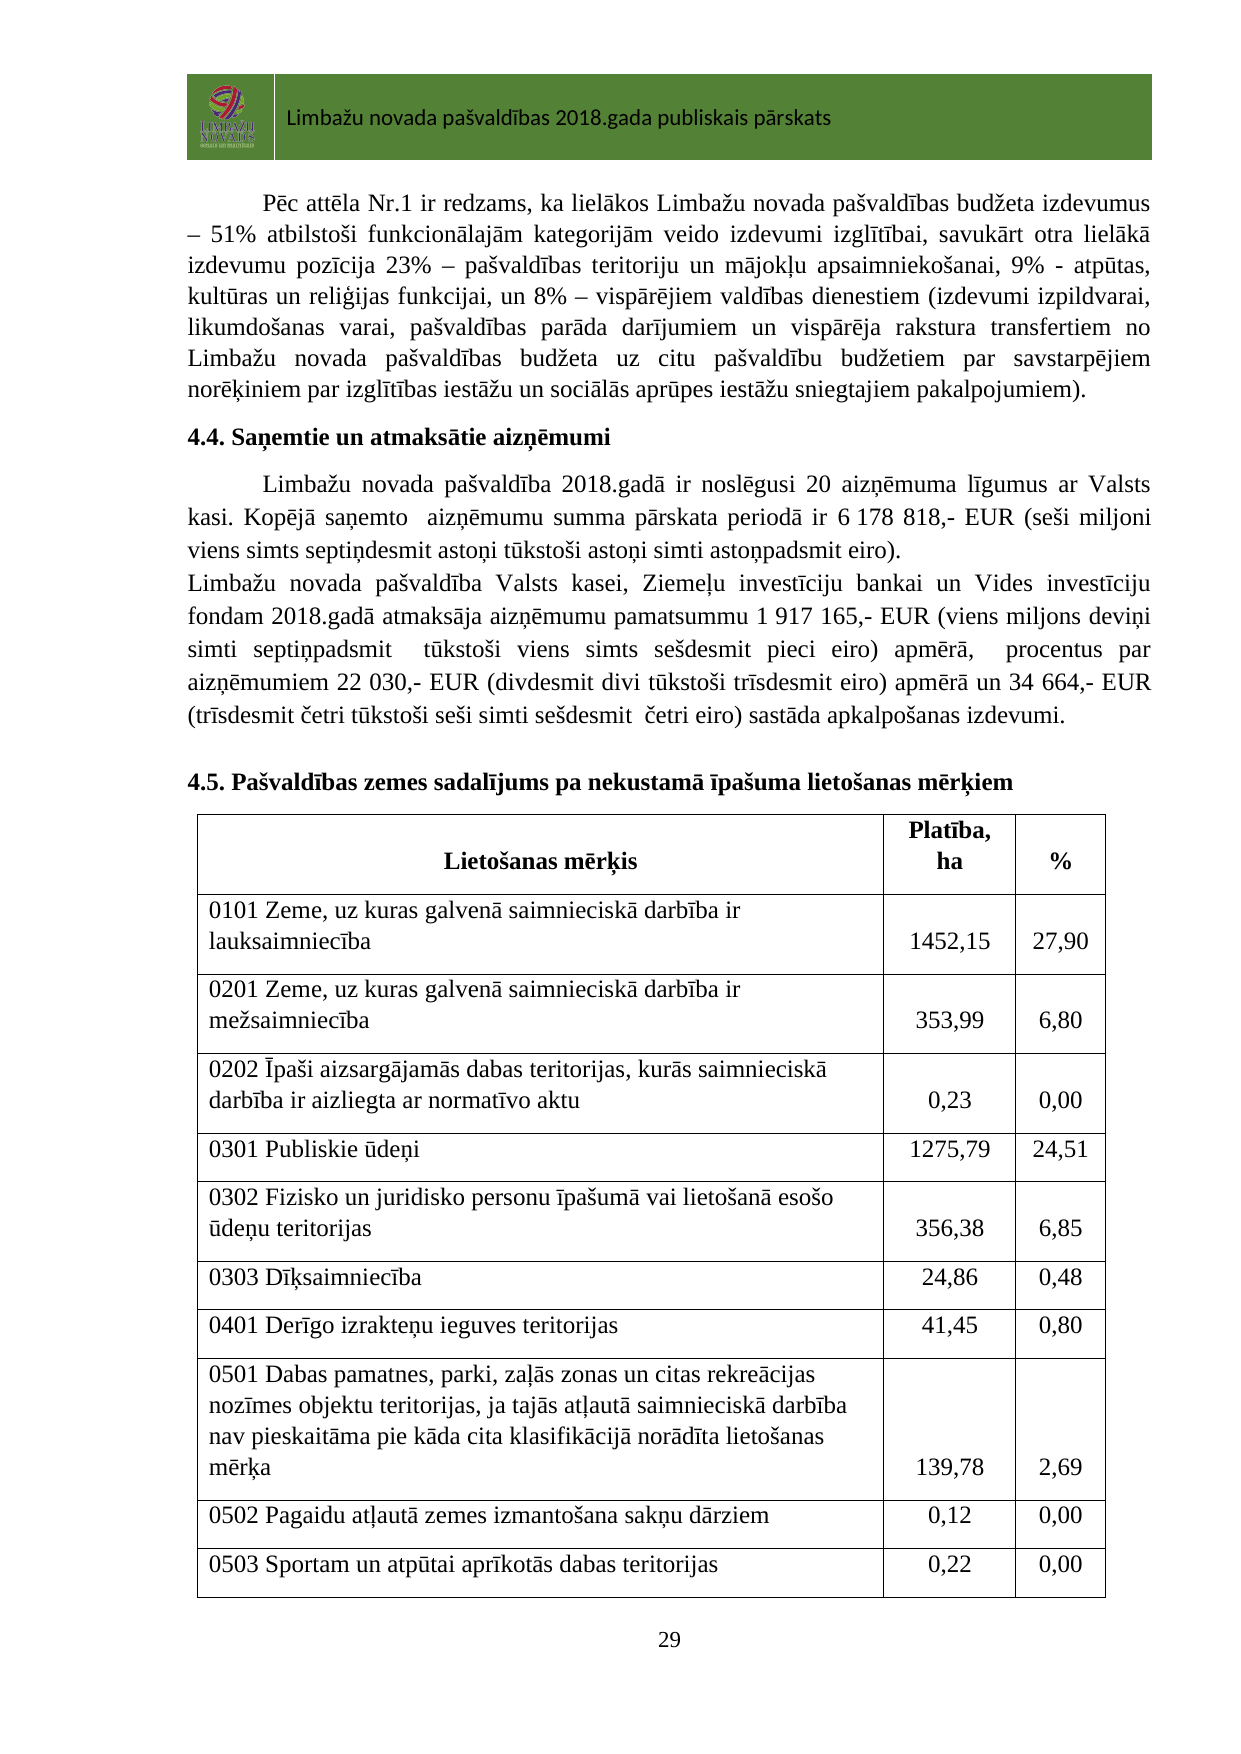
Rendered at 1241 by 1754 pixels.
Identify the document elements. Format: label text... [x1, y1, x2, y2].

table_cell 0303 Dīķsaimniecība [198, 1262, 883, 1309]
table_cell 41,45 [884, 1310, 1015, 1358]
table_cell 0503 Sportam un atpūtai aprīkotās dabas teritorijas [198, 1549, 883, 1597]
table_header % [1016, 815, 1105, 894]
table_cell 1275,79 [884, 1134, 1015, 1181]
table_cell 24,51 [1016, 1134, 1105, 1181]
picture [199, 85, 256, 148]
table_header Lietošanas mērķis [198, 815, 883, 894]
text Limbažu novada pašvaldība 2018.gadā ir noslēgusi 20 aizņēmuma līgumus ar Valsts kasi. Kopējā saņemto aizņēmumu summa pārskata periodā ir 6 178 818,- EUR (seši miljoni viens simts septiņdesmit astoņi tūkstoši astoņi simti astoņpadsmit eiro). [187, 469, 1152, 564]
table_cell 0101 Zeme, uz kuras galvenā saimnieciskā darbība ir lauksaimniecība [198, 895, 883, 973]
table_cell 6,80 [1016, 975, 1105, 1053]
table_cell 0502 Pagaidu atļautā zemes izmantošana sakņu dārziem [198, 1501, 883, 1548]
table_cell 27,90 [1016, 895, 1105, 973]
table_cell 0,00 [1016, 1054, 1105, 1133]
table_cell 0501 Dabas pamatnes, parki, zaļās zonas un citas rekreācijas nozīmes objektu teritorijas, ja tajās atļautā saimnieciskā darbība nav pieskaitāma pie kāda cita klasifikācijā norādīta lietošanas mērķa [198, 1359, 883, 1499]
table_cell 0,00 [1016, 1501, 1105, 1548]
text 4.4. Saņemtie un atmaksātie aizņēmumi [187, 422, 1152, 450]
table_cell 0,80 [1016, 1310, 1105, 1358]
table_cell 356,38 [884, 1182, 1015, 1261]
table_cell 0,00 [1016, 1549, 1105, 1597]
table_cell 139,78 [884, 1359, 1015, 1499]
table_cell 24,86 [884, 1262, 1015, 1309]
table_cell 0401 Derīgo izrakteņu ieguves teritorijas [198, 1310, 883, 1358]
table_cell 0302 Fizisko un juridisko personu īpašumā vai lietošanā esošo ūdeņu teritorijas [198, 1182, 883, 1261]
table_cell 0,12 [884, 1501, 1015, 1548]
table_cell 2,69 [1016, 1359, 1105, 1499]
table_cell 0201 Zeme, uz kuras galvenā saimnieciskā darbība ir mežsaimniecība [198, 975, 883, 1053]
table_cell 0301 Publiskie ūdeņi [198, 1134, 883, 1181]
table_header Platība, ha [884, 815, 1015, 894]
text Pēc attēla Nr.1 ir redzams, ka lielākos Limbažu novada pašvaldības budžeta izdevumus – 51% atbilstoši funkcionālajām kategorijām veido izdevumi izglītībai, savukārt otra lielākā izdevumu pozīcija 23% – pašvaldības teritoriju un mājokļu apsaimniekošanai, 9% - atpūtas, kultūras un reliģijas funkcijai, un 8% – vispārējiem valdības dienestiem (izdevumi izpildvarai, likumdošanas varai, pašvaldības parāda darījumiem un vispārēja rakstura transfertiem no Limbažu novada pašvaldības budžeta uz citu pašvaldību budžetiem par savstarpējiem norēķiniem par izglītības iestāžu un sociālās aprūpes iestāžu sniegtajiem pakalpojumiem). [187, 188, 1152, 403]
table_cell 1452,15 [884, 895, 1015, 973]
table_cell 0202 Īpaši aizsargājamās dabas teritorijas, kurās saimnieciskā darbība ir aizliegta ar normatīvo aktu [198, 1054, 883, 1133]
table_cell 353,99 [884, 975, 1015, 1053]
text Limbažu novada pašvaldība Valsts kasei, Ziemeļu investīciju bankai un Vides investīciju fondam 2018.gadā atmaksāja aizņēmumu pamatsummu 1 917 165,- EUR (viens miljons deviņi simti septiņpadsmit tūkstoši viens simts sešdesmit pieci eiro) apmērā, procentus par aizņēmumiem 22 030,- EUR (divdesmit divi tūkstoši trīsdesmit eiro) apmērā un 34 664,- EUR (trīsdesmit četri tūkstoši seši simti sešdesmit četri eiro) sastāda apkalpošanas izdevumi. [187, 568, 1152, 729]
table_cell 0,23 [884, 1054, 1015, 1133]
table_cell 0,48 [1016, 1262, 1105, 1309]
table_cell 6,85 [1016, 1182, 1105, 1261]
table_cell 0,22 [884, 1549, 1015, 1597]
text 4.5. Pašvaldības zemes sadalījums pa nekustamā īpašuma lietošanas mērķiem [187, 767, 1152, 795]
